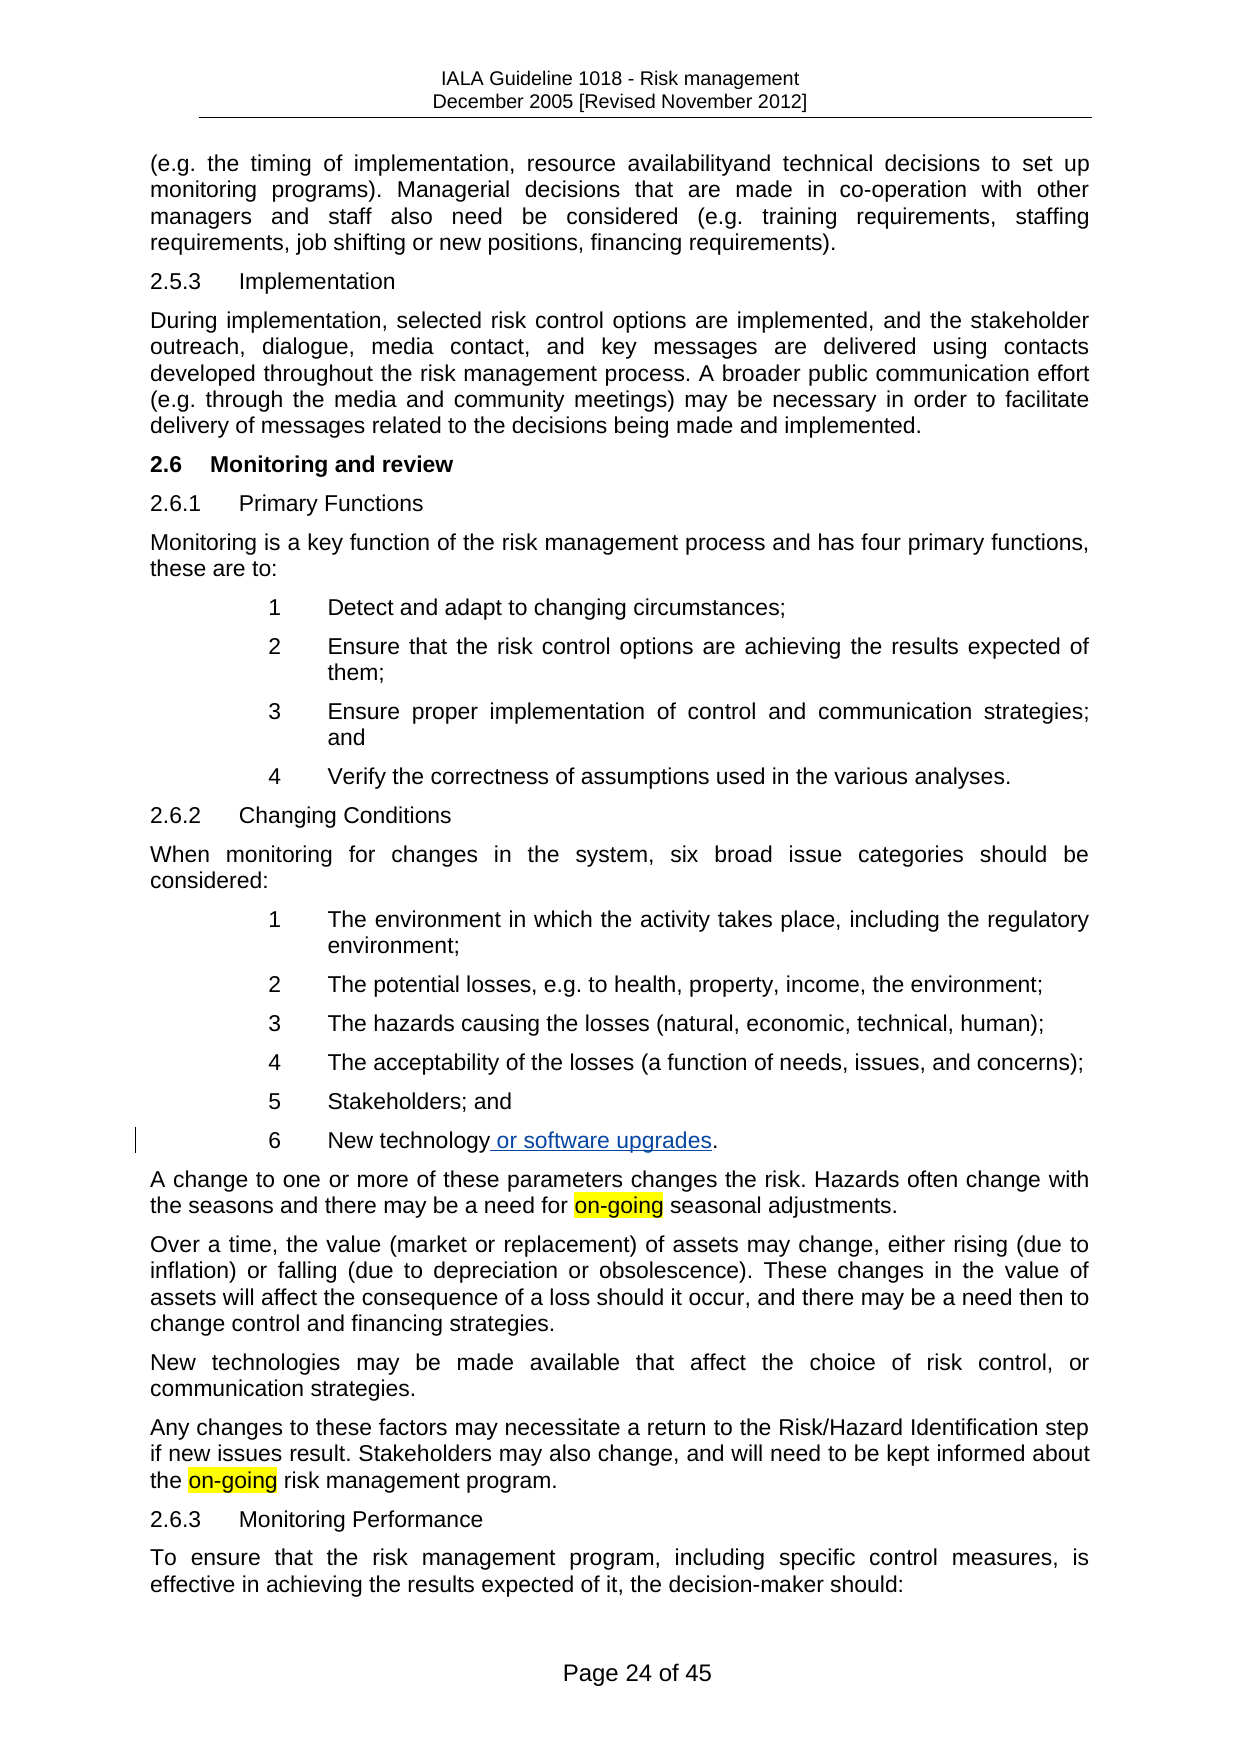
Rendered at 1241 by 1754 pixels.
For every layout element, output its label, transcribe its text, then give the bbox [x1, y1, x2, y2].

list Verify the correctness of assumptions used in the various analyses. [268, 763, 1090, 789]
subtitle Changing Conditions [150, 802, 1090, 828]
text During implementation, selected risk control options are implemented, and the stakeholder outreach, dialogue, media contact, and key messages are delivered using contacts developed throughout the risk management process. A broader public communication effort (e.g. through the media and community meetings) may be necessary in order to facilitate delivery of messages related to the decisions being made and implemented. [150, 307, 1090, 438]
subtitle Monitoring and review [150, 451, 1090, 477]
text A change to one or more of these parameters changes the risk. Hazards often change with the seasons and there may be a need for on-going seasonal adjustments. [150, 1166, 1090, 1218]
list The hazards causing the losses (natural, economic, technical, human); [268, 1010, 1090, 1037]
text To ensure that the risk management program, including specific control measures, is effective in achieving the results expected of it, the decision-maker should: [150, 1544, 1090, 1597]
list Ensure proper implementation of control and communication strategies; and [268, 698, 1090, 751]
subtitle Primary Functions [150, 490, 1090, 516]
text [150, 150, 1090, 255]
list The potential losses, e.g. to health, property, income, the environment; [268, 971, 1090, 998]
text When monitoring for changes in the system, six broad issue categories should be considered: [150, 841, 1090, 894]
list The acceptability of the losses (a function of needs, issues, and concerns); [268, 1049, 1090, 1075]
list Detect and adapt to changing circumstances; [268, 594, 1090, 620]
subtitle Monitoring Performance [150, 1506, 1090, 1532]
list Stakeholders; and [268, 1088, 1090, 1114]
text New technologies may be made available that affect the choice of risk control, or communication strategies. [150, 1349, 1090, 1401]
list Ensure that the risk control options are achieving the results expected of them; [268, 633, 1090, 686]
list New technology. [268, 1127, 1090, 1153]
text Over a time, the value (market or replacement) of assets may change, either rising (due to inflation) or falling (due to depreciation or obsolescence). These changes in the value of assets will affect the consequence of a loss should it occur, and there may be a need then to change control and financing strategies. [150, 1231, 1090, 1336]
subtitle Implementation [150, 268, 1090, 294]
text Any changes to these factors may necessitate a return to the Risk/Hazard Identification step if new issues result. Stakeholders may also change, and will need to be kept informed about the on-going risk management program. [150, 1414, 1090, 1493]
text Monitoring is a key function of the risk management process and has four primary functions, these are to: [150, 529, 1090, 581]
list The environment in which the activity takes place, including the regulatory environment; [268, 906, 1090, 959]
